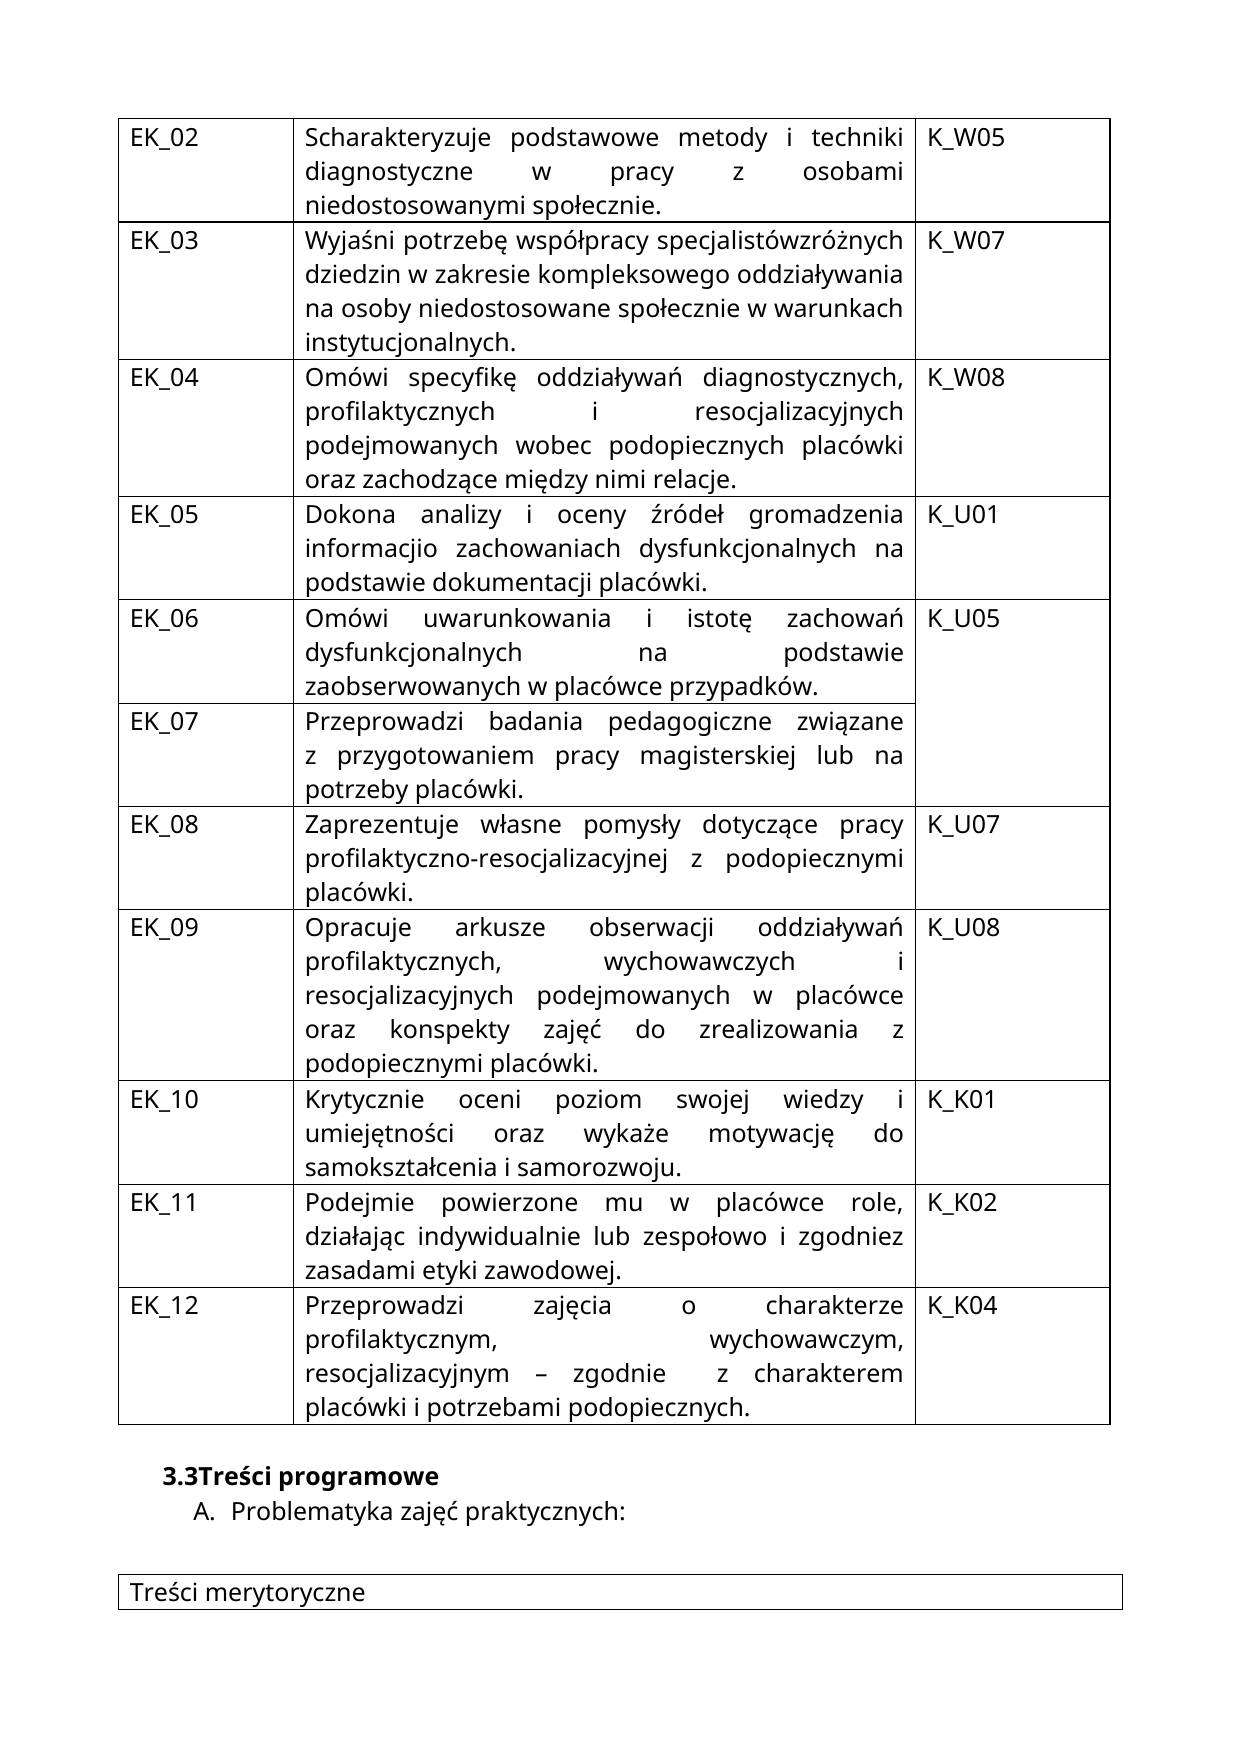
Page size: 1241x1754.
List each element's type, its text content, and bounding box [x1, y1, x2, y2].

table_cell EK_03 [119, 223, 293, 359]
table_cell EK_07 [119, 704, 293, 806]
table_cell EK_05 [119, 497, 293, 599]
table_cell K_K01 [916, 1081, 1109, 1183]
table_cell Dokona analizy i oceny źródeł gromadzenia informacjio zachowaniach dysfunkcjonalnych na podstawie dokumentacji placówki. [294, 497, 915, 599]
table_cell K_U01 [916, 497, 1109, 599]
table_cell EK_09 [119, 910, 293, 1080]
table_cell K_K04 [916, 1288, 1109, 1424]
table_cell Omówi specyfikę oddziaływań diagnostycznych, profilaktycznych i resocjalizacyjnych podejmowanych wobec podopiecznych placówki oraz zachodzące między nimi relacje. [294, 360, 915, 496]
table_cell K_U08 [916, 910, 1109, 1080]
table_cell EK_11 [119, 1185, 293, 1287]
table_cell Podejmie powierzone mu w placówce role, działając indywidualnie lub zespołowo i zgodniez zasadami etyki zawodowej. [294, 1185, 915, 1287]
table_cell EK_02 [119, 119, 293, 221]
table_cell K_W07 [916, 223, 1109, 359]
list 3.3Treści programowe [162, 1459, 1122, 1493]
table_cell Scharakteryzuje podstawowe metody i techniki diagnostyczne w pracy z osobami niedostosowanymi społecznie. [294, 119, 915, 221]
table_cell Omówi uwarunkowania i istotę zachowań dysfunkcjonalnych na podstawie zaobserwowanych w placówce przypadków. [294, 600, 915, 702]
table_cell EK_06 [119, 600, 293, 702]
table_cell Opracuje arkusze obserwacji oddziaływań profilaktycznych, wychowawczych i resocjalizacyjnych podejmowanych w placówce oraz konspekty zajęć do zrealizowania z podopiecznymi placówki. [294, 910, 915, 1080]
table_cell K_W05 [916, 119, 1109, 221]
table_cell Krytycznie oceni poziom swojej wiedzy i umiejętności oraz wykaże motywację do samokształcenia i samorozwoju. [294, 1081, 915, 1183]
table_cell K_U05 [916, 600, 1109, 806]
table_cell Przeprowadzi zajęcia o charakterze profilaktycznym, wychowawczym, resocjalizacyjnym – zgodnie z charakterem placówki i potrzebami podopiecznych. [294, 1288, 915, 1424]
table_cell K_K02 [916, 1185, 1109, 1287]
table_cell EK_04 [119, 360, 293, 496]
table_header Treści merytoryczne [119, 1575, 1122, 1609]
table_cell EK_10 [119, 1081, 293, 1183]
table_cell EK_08 [119, 807, 293, 909]
table_cell Zaprezentuje własne pomysły dotyczące pracy profilaktyczno-resocjalizacyjnej z podopiecznymi placówki. [294, 807, 915, 909]
table_cell Przeprowadzi badania pedagogiczne związane z przygotowaniem pracy magisterskiej lub na potrzeby placówki. [294, 704, 915, 806]
table_cell K_W08 [916, 360, 1109, 496]
table_cell K_U07 [916, 807, 1109, 909]
list Problematyka zajęć praktycznych: [193, 1493, 1122, 1527]
table_cell EK_12 [119, 1288, 293, 1424]
table_cell Wyjaśni potrzebę współpracy specjalistówzróżnych dziedzin w zakresie kompleksowego oddziaływania na osoby niedostosowane społecznie w warunkach instytucjonalnych. [294, 223, 915, 359]
